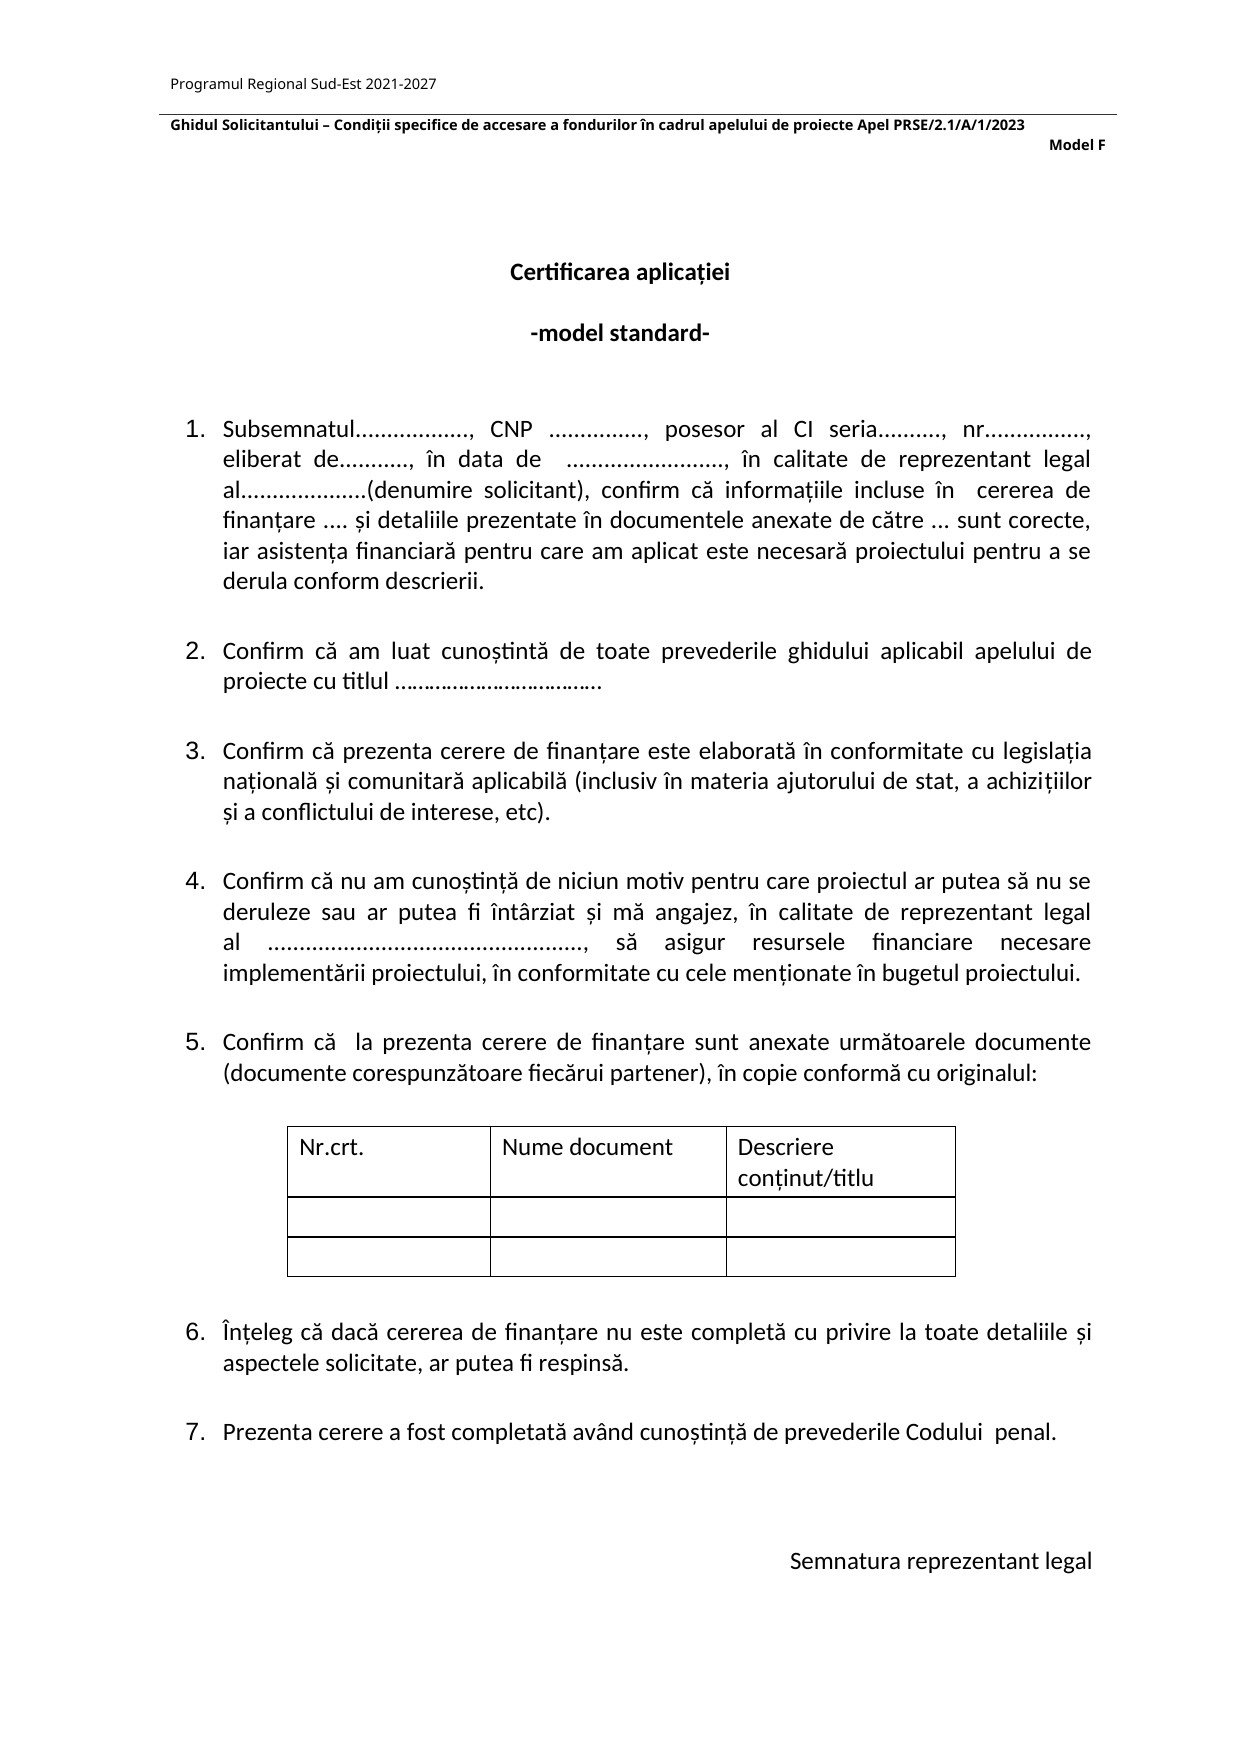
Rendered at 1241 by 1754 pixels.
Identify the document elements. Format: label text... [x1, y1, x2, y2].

table_cell [288, 1198, 490, 1236]
list Prezenta cerere a fost completată având cunoștință de prevederile Codului penal. [185, 1416, 1093, 1447]
list Confirm că am luat cunoștintă de toate prevederile ghidului aplicabil apelului de proiecte cu titlul ……………………………… [185, 635, 1093, 696]
table_cell [491, 1238, 726, 1276]
table_header Nume document [491, 1127, 726, 1196]
table_cell [288, 1238, 490, 1276]
list Confirm că la prezenta cerere de finanțare sunt anexate următoarele documente (documente corespunzătoare fiecărui partener), în copie conformă cu originalul: [185, 1026, 1093, 1087]
list -model standard- [148, 317, 1093, 348]
table_cell [727, 1198, 955, 1236]
table_header Descriere conținut/titlu [727, 1127, 955, 1196]
list Confirm că nu am cunoştinţă de niciun motiv pentru care proiectul ar putea să nu se deruleze sau ar putea fi întârziat și mă angajez, în calitate de reprezentant legal al .................................................., să asigur resursele financiare necesare implementării proiectului, în conformitate cu cele menționate în bugetul proiectului. [185, 865, 1093, 987]
table_header Nr.crt. [288, 1127, 490, 1196]
table_cell [727, 1238, 955, 1276]
table_cell [491, 1198, 726, 1236]
list Înțeleg că dacă cererea de finanțare nu este completă cu privire la toate detaliile și aspectele solicitate, ar putea fi respinsă. [185, 1316, 1093, 1377]
text Semnatura reprezentant legal [148, 1545, 1093, 1576]
list Certificarea aplicaţiei [148, 256, 1093, 287]
list Subsemnatul.................., CNP ..............., posesor al CI seria.........., nr................, eliberat de..........., în data de ........................., în calitate de reprezentant legal al....................(denumire solicitant), confirm că informaţiile incluse în cererea de finanțare .... şi detaliile prezentate în documentele anexate de către ... sunt corecte, iar asistenţa financiară pentru care am aplicat este necesară proiectului pentru a se derula conform descrierii. [185, 413, 1093, 596]
list Confirm că prezenta cerere de finanțare este elaborată în conformitate cu legislaţia naţională şi comunitară aplicabilă (inclusiv în materia ajutorului de stat, a achizițiilor și a conflictului de interese, etc). [185, 735, 1093, 826]
